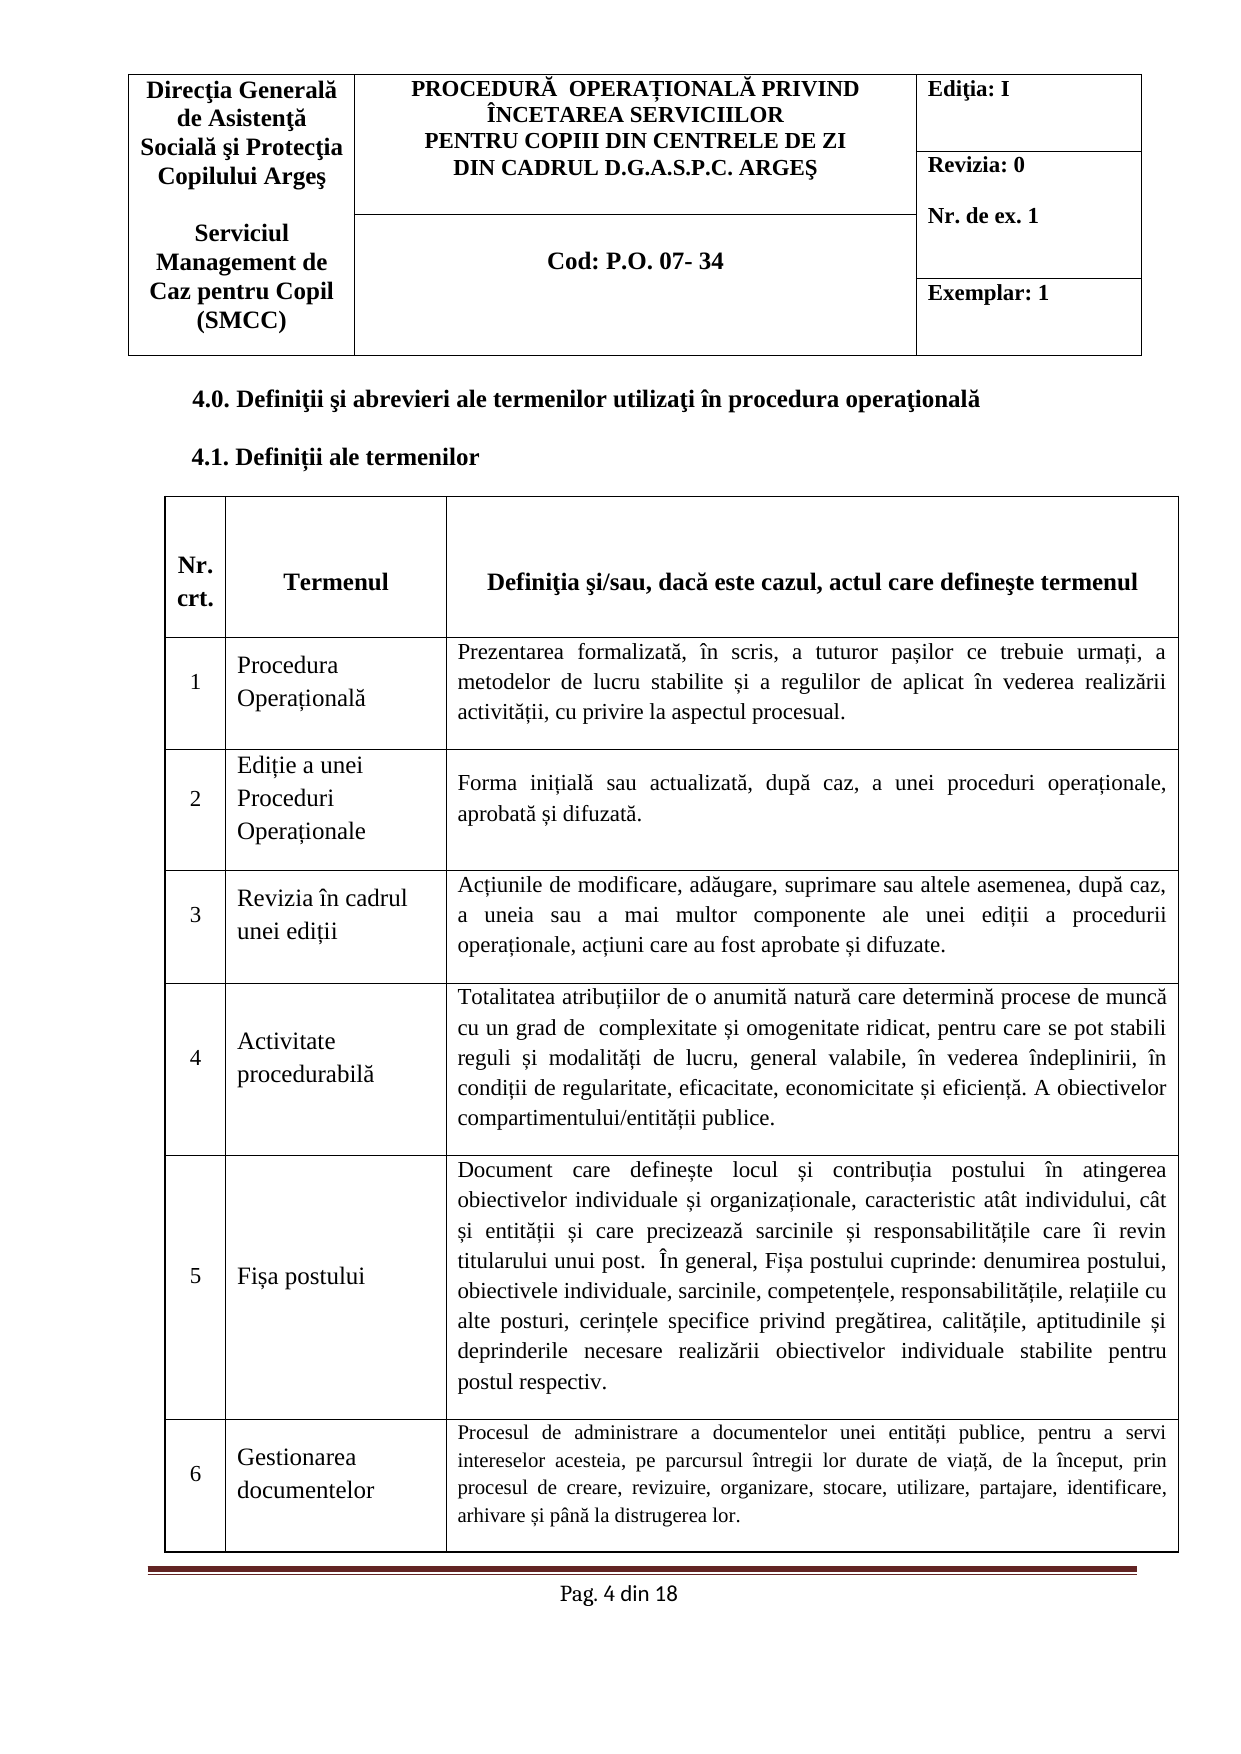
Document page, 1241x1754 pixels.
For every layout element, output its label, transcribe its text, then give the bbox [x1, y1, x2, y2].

table_cell 6 [166, 1420, 225, 1551]
table_header Definiţia şi/sau, dacă este cazul, actul care defineşte termenul [447, 497, 1178, 637]
table_cell Totalitatea atribuțiilor de o anumită natură care determină procese de muncă cu un grad de complexitate și omogenitate ridicat, pentru care se pot stabili reguli și modalități de lucru, general valabile, în vederea îndeplinirii, în condiții de regularitate, eficacitate, economicitate și eficiență. A obiectivelor compartimentului/entității publice. [447, 984, 1178, 1155]
table_header Nr. crt. [166, 497, 225, 637]
text 4.1. Definiții ale termenilor [148, 442, 1137, 470]
table_cell 2 [166, 750, 225, 870]
table_cell Document care definește locul și contribuția postului în atingerea obiectivelor individuale și organizaționale, caracteristic atât individului, cât și entității și care precizează sarcinile și responsabilitățile care îi revin titularului unui post. În general, Fișa postului cuprinde: denumirea postului, obiectivele individuale, sarcinile, competențele, responsabilitățile, relațiile cu alte posturi, cerințele specifice privind pregătirea, calitățile, aptitudinile și deprinderile necesare realizării obiectivelor individuale stabilite pentru postul respectiv. [447, 1156, 1178, 1419]
table_cell 1 [166, 638, 225, 749]
list Definiţii şi abrevieri ale termenilor utilizaţi în procedura operaţională [192, 384, 1137, 413]
table_header Termenul [226, 497, 446, 637]
table_cell Revizia în cadrul unei ediții [226, 871, 446, 982]
table_cell 5 [166, 1156, 225, 1419]
table_cell 3 [166, 871, 225, 982]
table_cell Activitate procedurabilă [226, 984, 446, 1155]
table_cell Gestionarea documentelor [226, 1420, 446, 1551]
table_cell Ediție a unei Proceduri Operaționale [226, 750, 446, 870]
table_cell Fișa postului [226, 1156, 446, 1419]
table_cell Acțiunile de modificare, adăugare, suprimare sau altele asemenea, după caz, a uneia sau a mai multor componente ale unei ediții a procedurii operaționale, acțiuni care au fost aprobate și difuzate. [447, 871, 1178, 982]
table_cell Procesul de administrare a documentelor unei entități publice, pentru a servi intereselor acesteia, pe parcursul întregii lor durate de viață, de la început, prin procesul de creare, revizuire, organizare, stocare, utilizare, partajare, identificare, arhivare și până la distrugerea lor. [447, 1420, 1178, 1551]
table_cell 4 [166, 984, 225, 1155]
table_cell Forma inițială sau actualizată, după caz, a unei proceduri operaționale, aprobată și difuzată. [447, 750, 1178, 870]
table_cell Procedura Operațională [226, 638, 446, 749]
table_cell Prezentarea formalizată, în scris, a tuturor pașilor ce trebuie urmați, a metodelor de lucru stabilite și a regulilor de aplicat în vederea realizării activității, cu privire la aspectul procesual. [447, 638, 1178, 749]
